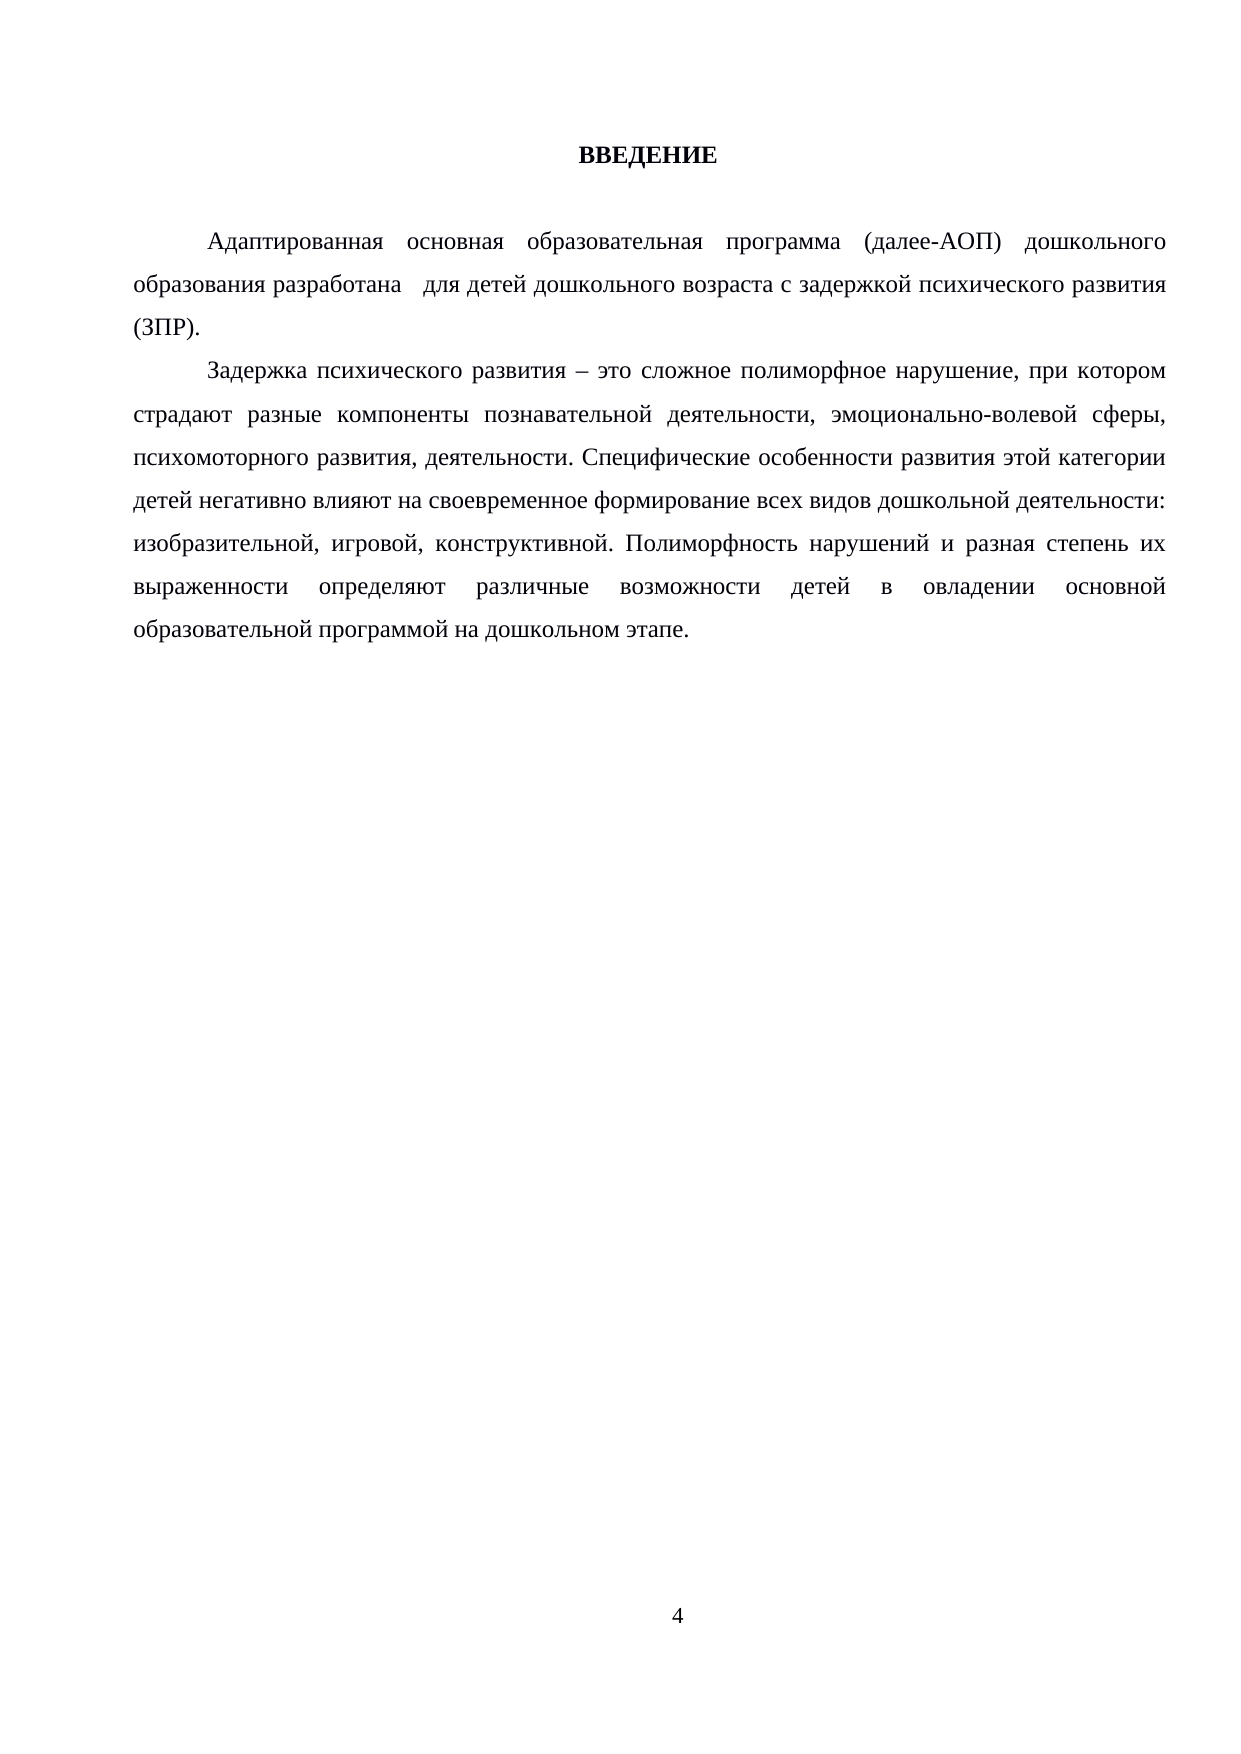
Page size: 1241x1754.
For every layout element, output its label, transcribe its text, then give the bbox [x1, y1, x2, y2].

text Задержка психического развития – это сложное полиморфное нарушение, при котором страдают разные компоненты познавательной деятельности, эмоционально-волевой сферы, психомоторного развития, деятельности. Специфические особенности развития этой категории детей негативно влияют на своевременное формирование всех видов дошкольной деятельности: изобразительной, игровой, конструктивной. Полиморфность нарушений и разная степень их выраженности определяют различные возможности детей в овладении основной образовательной программой на дошкольном этапе. [133, 356, 1167, 643]
text Адаптированная основная образовательная программа (далее-АОП) дошкольного образования разработана для детей дошкольного возраста с задержкой психического развития (ЗПР). [133, 226, 1167, 341]
subtitle ВВЕДЕНИЕ [578, 140, 1194, 169]
